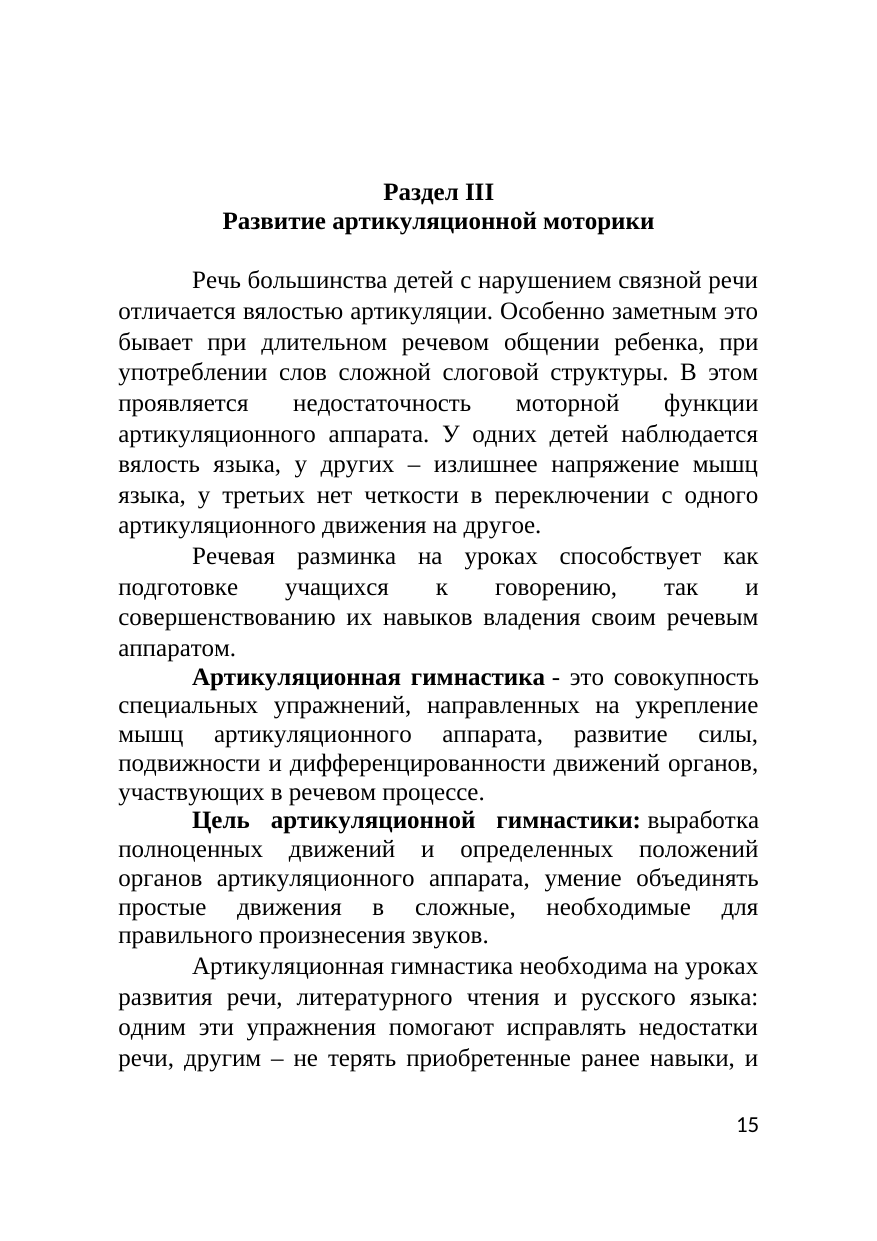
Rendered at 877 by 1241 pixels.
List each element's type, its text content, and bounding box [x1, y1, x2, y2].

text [118, 949, 759, 1072]
text Артикуляционная гимнастика - это совокупность специальных упражнений, направленных на укрепление мышц артикуляционного аппарата, развитие силы, подвижности и дифференцированности движений органов, участвующих в речевом процессе. [118, 662, 759, 806]
text Цель артикуляционной гимнастики: выработка полноценных движений и определенных положений органов артикуляционного аппарата, умение объединять простые движения в сложные, необходимые для правильного произнесения звуков. [118, 806, 759, 949]
text Раздел III [118, 177, 759, 206]
text Речевая разминка на уроках способствует как подготовке учащихся к говорению, так и совершенствованию их навыков владения своим речевым аппаратом. [118, 539, 759, 662]
text Речь большинства детей с нарушением связной речи отличается вялостью артикуляции. Особенно заметным это бывает при длительном речевом общении ребенка, при употреблении слов сложной слоговой структуры. В этом проявляется недостаточность моторной функции артикуляционного аппарата. У одних детей наблюдается вялость языка, у других – излишнее напряжение мышц языка, у третьих нет четкости в переключении с одного артикуляционного движения на другое. [118, 264, 759, 539]
text Развитие артикуляционной моторики [118, 206, 759, 235]
